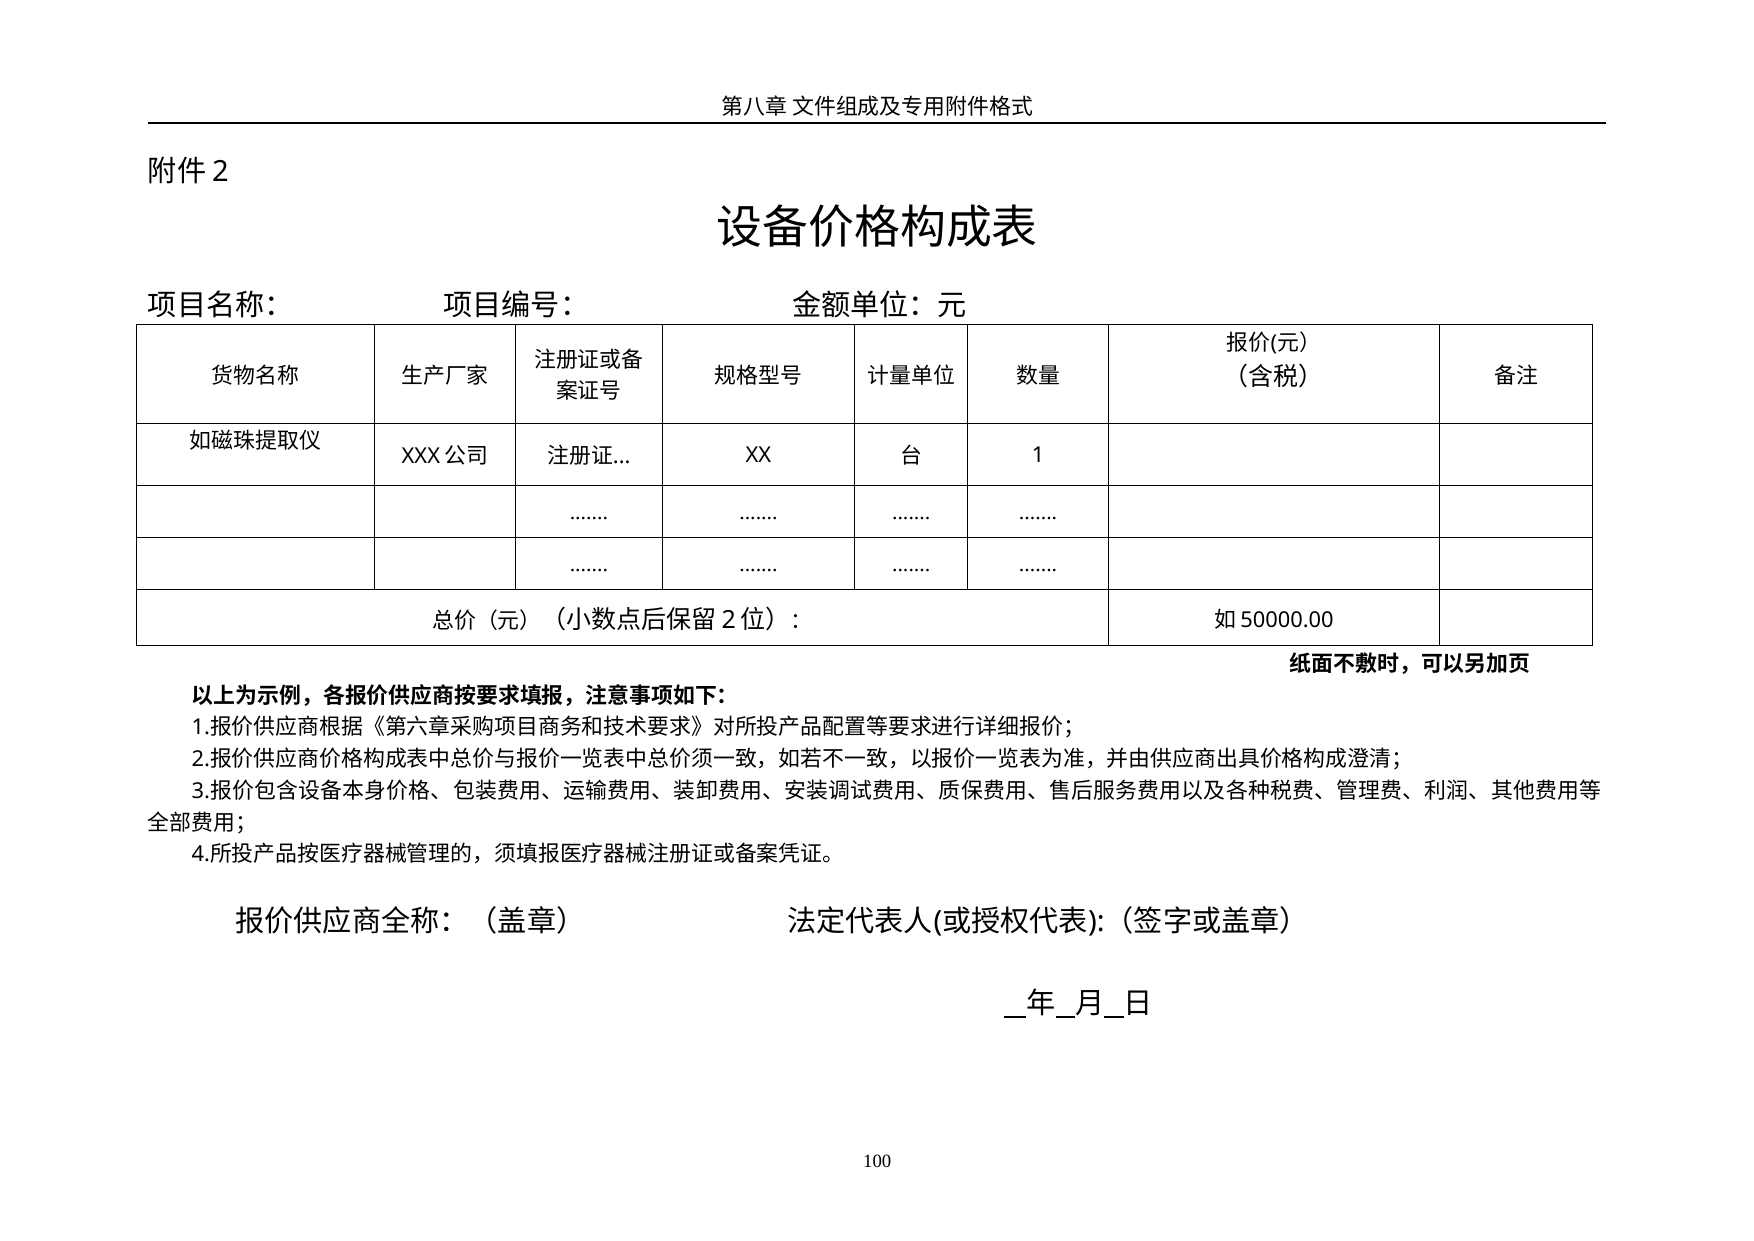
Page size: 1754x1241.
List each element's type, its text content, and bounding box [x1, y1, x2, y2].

table_cell ....... [968, 486, 1108, 537]
table_cell [1109, 538, 1439, 589]
text 2.报价供应商价格构成表中总价与报价一览表中总价须一致，如若不一致，以报价一览表为准，并由供应商出具价格构成澄清； [148, 741, 1606, 773]
table_cell [1109, 424, 1439, 485]
table_header 生产厂家 [375, 325, 515, 422]
text 设备价格构成表 [148, 190, 1606, 256]
table_header 数量 [968, 325, 1108, 422]
table_cell [1440, 424, 1592, 485]
table_cell 总价（元）（小数点后保留2位）： [137, 590, 1108, 645]
table_cell [375, 486, 515, 537]
text 1.报价供应商根据《第六章采购项目商务和技术要求》对所投产品配置等要求进行详细报价； [148, 709, 1606, 741]
table_cell 如50000.00 [1109, 590, 1439, 645]
table_cell 如磁珠提取仪 [137, 424, 374, 485]
table_cell ....... [663, 538, 854, 589]
table_cell [1440, 486, 1592, 537]
table_cell XXX公司 [375, 424, 515, 485]
table_header 备注 [1440, 325, 1592, 422]
table_cell 台 [855, 424, 967, 485]
table_cell ....... [855, 538, 967, 589]
table_header 货物名称 [137, 325, 374, 422]
table_cell 注册证... [516, 424, 662, 485]
table_cell [137, 486, 374, 537]
table_cell [1440, 538, 1592, 589]
text 报价供应商全称：（盖章） 法定代表人(或授权代表):（签字或盖章） [148, 898, 1606, 940]
text 项目名称： 项目编号： 金额单位：元 [148, 281, 1606, 324]
table_cell [1109, 486, 1439, 537]
text 3.报价包含设备本身价格、包装费用、运输费用、装卸费用、安装调试费用、质保费用、售后服务费用以及各种税费、管理费、利润、其他费用等全部费用； [148, 773, 1606, 836]
table_cell ....... [855, 486, 967, 537]
table_cell [1440, 590, 1592, 645]
table_cell ....... [516, 486, 662, 537]
table_header 报价(元） （含税） [1109, 325, 1439, 422]
table_cell 1 [968, 424, 1108, 485]
text 年 月 日 [148, 980, 1606, 1022]
text 以上为示例，各报价供应商按要求填报，注意事项如下： [148, 678, 1606, 709]
text 4.所投产品按医疗器械管理的，须填报医疗器械注册证或备案凭证。 [148, 836, 1606, 868]
table_cell [137, 538, 374, 589]
table_cell ....... [516, 538, 662, 589]
table_header 计量单位 [855, 325, 967, 422]
table_cell ....... [663, 486, 854, 537]
table_header 注册证或备案证号 [516, 325, 662, 422]
table_header 规格型号 [663, 325, 854, 422]
text 纸面不敷时，可以另加页 [148, 646, 1606, 678]
table_cell [375, 538, 515, 589]
table_cell ....... [968, 538, 1108, 589]
text 附件2 [148, 148, 1606, 190]
table_cell XX [663, 424, 854, 485]
